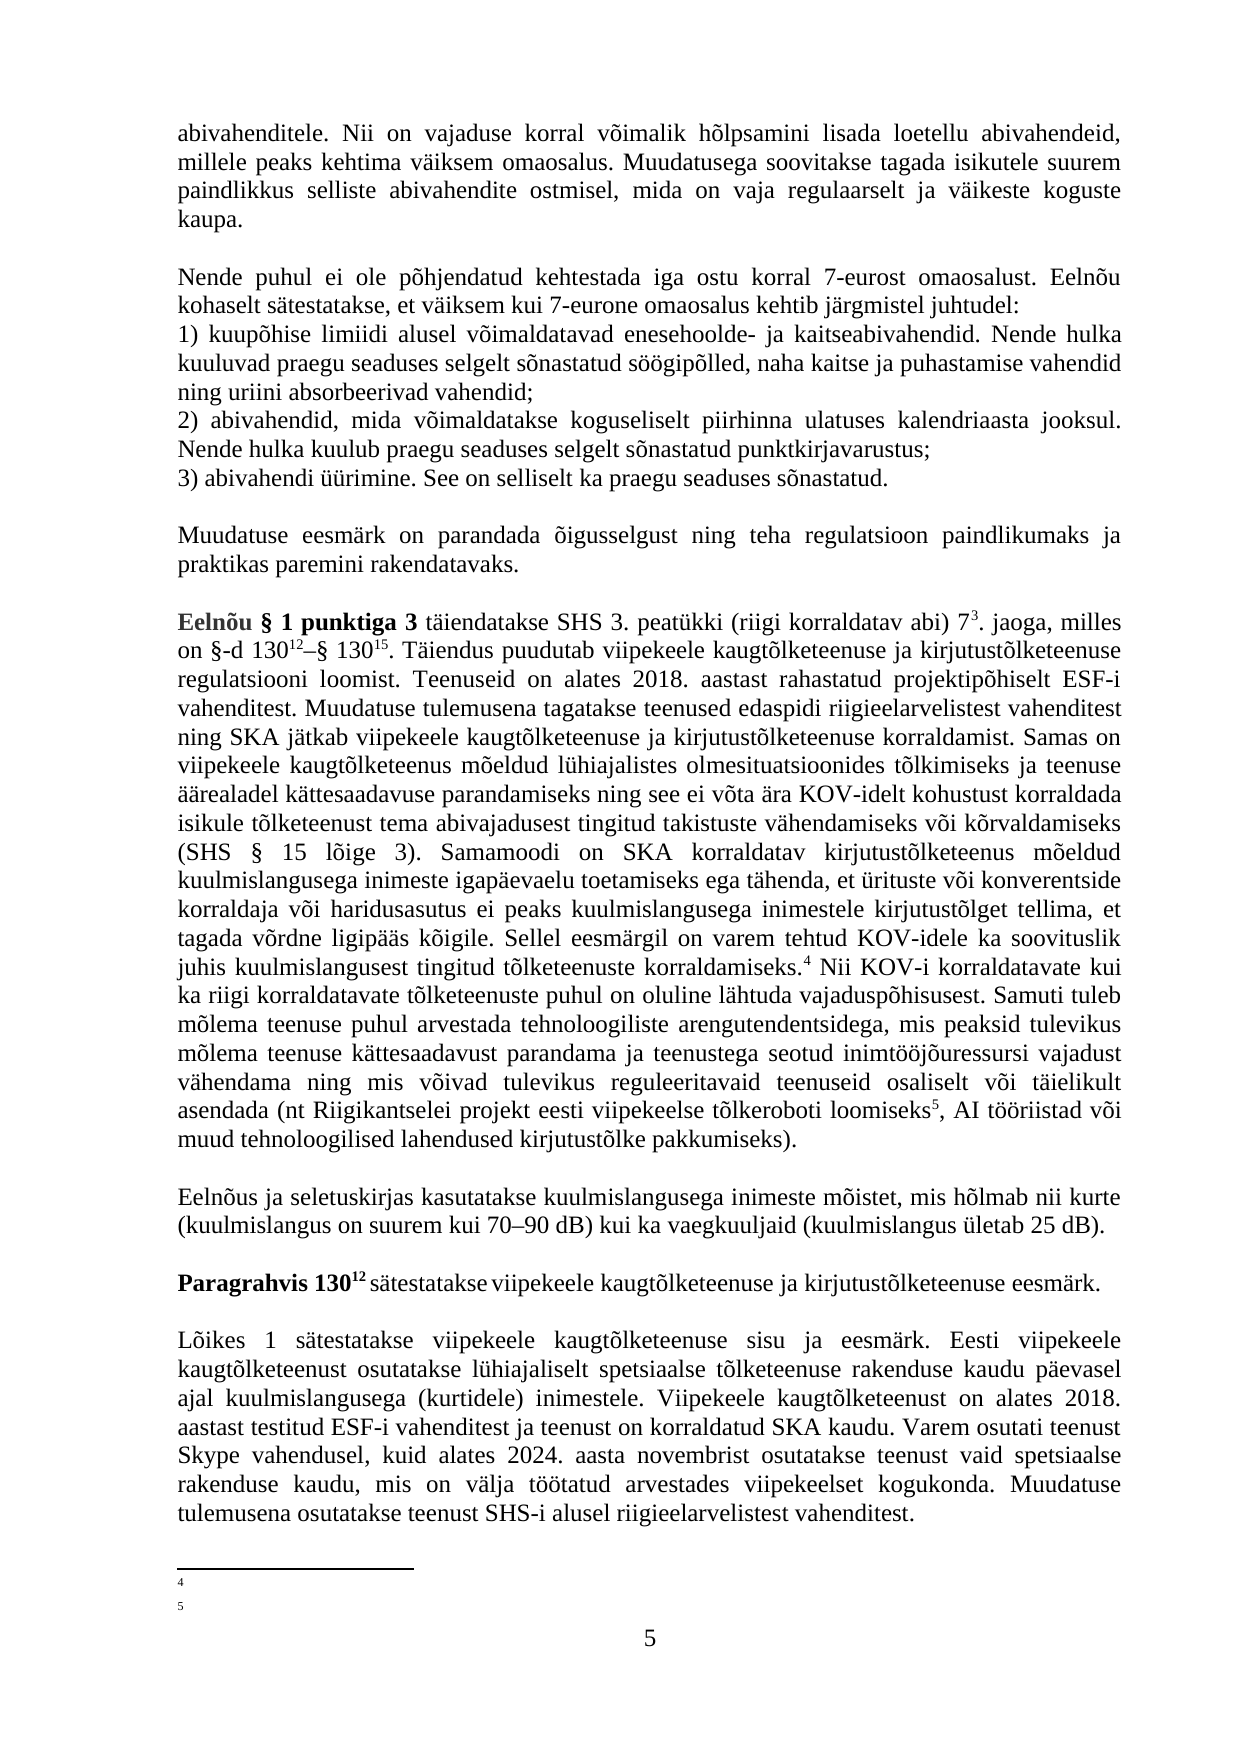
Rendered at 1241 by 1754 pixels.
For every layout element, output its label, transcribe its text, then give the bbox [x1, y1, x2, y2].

text 1) kuupõhise limiidi alusel võimaldatavad enesehoolde- ja kaitseabivahendid. Nende hulka kuuluvad praegu seaduses selgelt sõnastatud söögipõlled, naha kaitse ja puhastamise vahendid ning uriini absorbeerivad vahendid; [177, 319, 1122, 406]
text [177, 118, 1122, 233]
text Nende puhul ei ole põhjendatud kehtestada iga ostu korral 7-eurost omaosalust. Eelnõu kohaselt sätestatakse, et väiksem kui 7-eurone omaosalus kehtib järgmistel juhtudel: [177, 262, 1122, 319]
text Eelnõu § 1 punktiga 3 täiendatakse SHS 3. peatükki (riigi korraldatav abi) 73. jaoga, milles on §-d 13012–§ 13015. Täiendus puudutab viipekeele kaugtõlketeenuse ja kirjutustõlketeenuse regulatsiooni loomist. Teenuseid on alates 2018. aastast rahastatud projektipõhiselt ESF-i vahenditest. Muudatuse tulemusena tagatakse teenused edaspidi riigieelarvelistest vahenditest ning SKA jätkab viipekeele kaugtõlketeenuse ja kirjutustõlketeenuse korraldamist. Samas on viipekeele kaugtõlketeenus mõeldud lühiajalistes olmesituatsioonides tõlkimiseks ja teenuse äärealadel kättesaadavuse parandamiseks ning see ei võta ära KOV-idelt kohustust korraldada isikule tõlketeenust tema abivajadusest tingitud takistuste vähendamiseks või kõrvaldamiseks (SHS § 15 lõige 3). Samamoodi on SKA korraldatav kirjutustõlketeenus mõeldud kuulmislangusega inimeste igapäevaelu toetamiseks ega tähenda, et ürituste või konverentside korraldaja või haridusasutus ei peaks kuulmislangusega inimestele kirjutustõlget tellima, et tagada võrdne ligipääs kõigile. Sellel eesmärgil on varem tehtud KOV-idele ka soovituslik juhis kuulmislangusest tingitud tõlketeenuste korraldamiseks. Nii KOV-i korraldatavate kui ka riigi korraldatavate tõlketeenuste puhul on oluline lähtuda vajaduspõhisusest. Samuti tuleb mõlema teenuse puhul arvestada tehnoloogiliste arengutendentsidega, mis peaksid tulevikus mõlema teenuse kättesaadavust parandama ja teenustega seotud inimtööjõuressursi vajadust vähendama ning mis võivad tulevikus reguleeritavaid teenuseid osaliselt või täielikult asendada (nt Riigikantselei projekt eesti viipekeelse tõlkeroboti loomiseks, AI tööriistad või muud tehnoloogilised lahendused kirjutustõlke pakkumiseks). [177, 607, 1122, 1153]
text Paragrahvis 13012 sätestatakse viipekeele kaugtõlketeenuse ja kirjutustõlketeenuse eesmärk. [177, 1268, 1122, 1297]
text 2) abivahendid, mida võimaldatakse koguseliselt piirhinna ulatuses kalendriaasta jooksul. Nende hulka kuulub praegu seaduses selgelt sõnastatud punktkirjavarustus; [177, 406, 1122, 463]
text 3) abivahendi üürimine. See on selliselt ka praegu seaduses sõnastatud. [177, 463, 1122, 492]
text Eelnõus ja seletuskirjas kasutatakse kuulmislangusega inimeste mõistet, mis hõlmab nii kurte (kuulmislangus on suurem kui 70–90 dB) kui ka vaegkuuljaid (kuulmislangus ületab 25 dB). [177, 1182, 1122, 1239]
text Lõikes 1 sätestatakse viipekeele kaugtõlketeenuse sisu ja eesmärk. Eesti viipekeele kaugtõlketeenust osutatakse lühiajaliselt spetsiaalse tõlketeenuse rakenduse kaudu päevasel ajal kuulmislangusega (kurtidele) inimestele. Viipekeele kaugtõlketeenust on alates 2018. aastast testitud ESF-i vahenditest ja teenust on korraldatud SKA kaudu. Varem osutati teenust Skype vahendusel, kuid alates 2024. aasta novembrist osutatakse teenust vaid spetsiaalse rakenduse kaudu, mis on välja töötatud arvestades viipekeelset kogukonda. Muudatuse tulemusena osutatakse teenust SHS-i alusel riigieelarvelistest vahenditest. [177, 1326, 1122, 1527]
text Muudatuse eesmärk on parandada õigusselgust ning teha regulatsioon paindlikumaks ja praktikas paremini rakendatavaks. [177, 521, 1122, 578]
